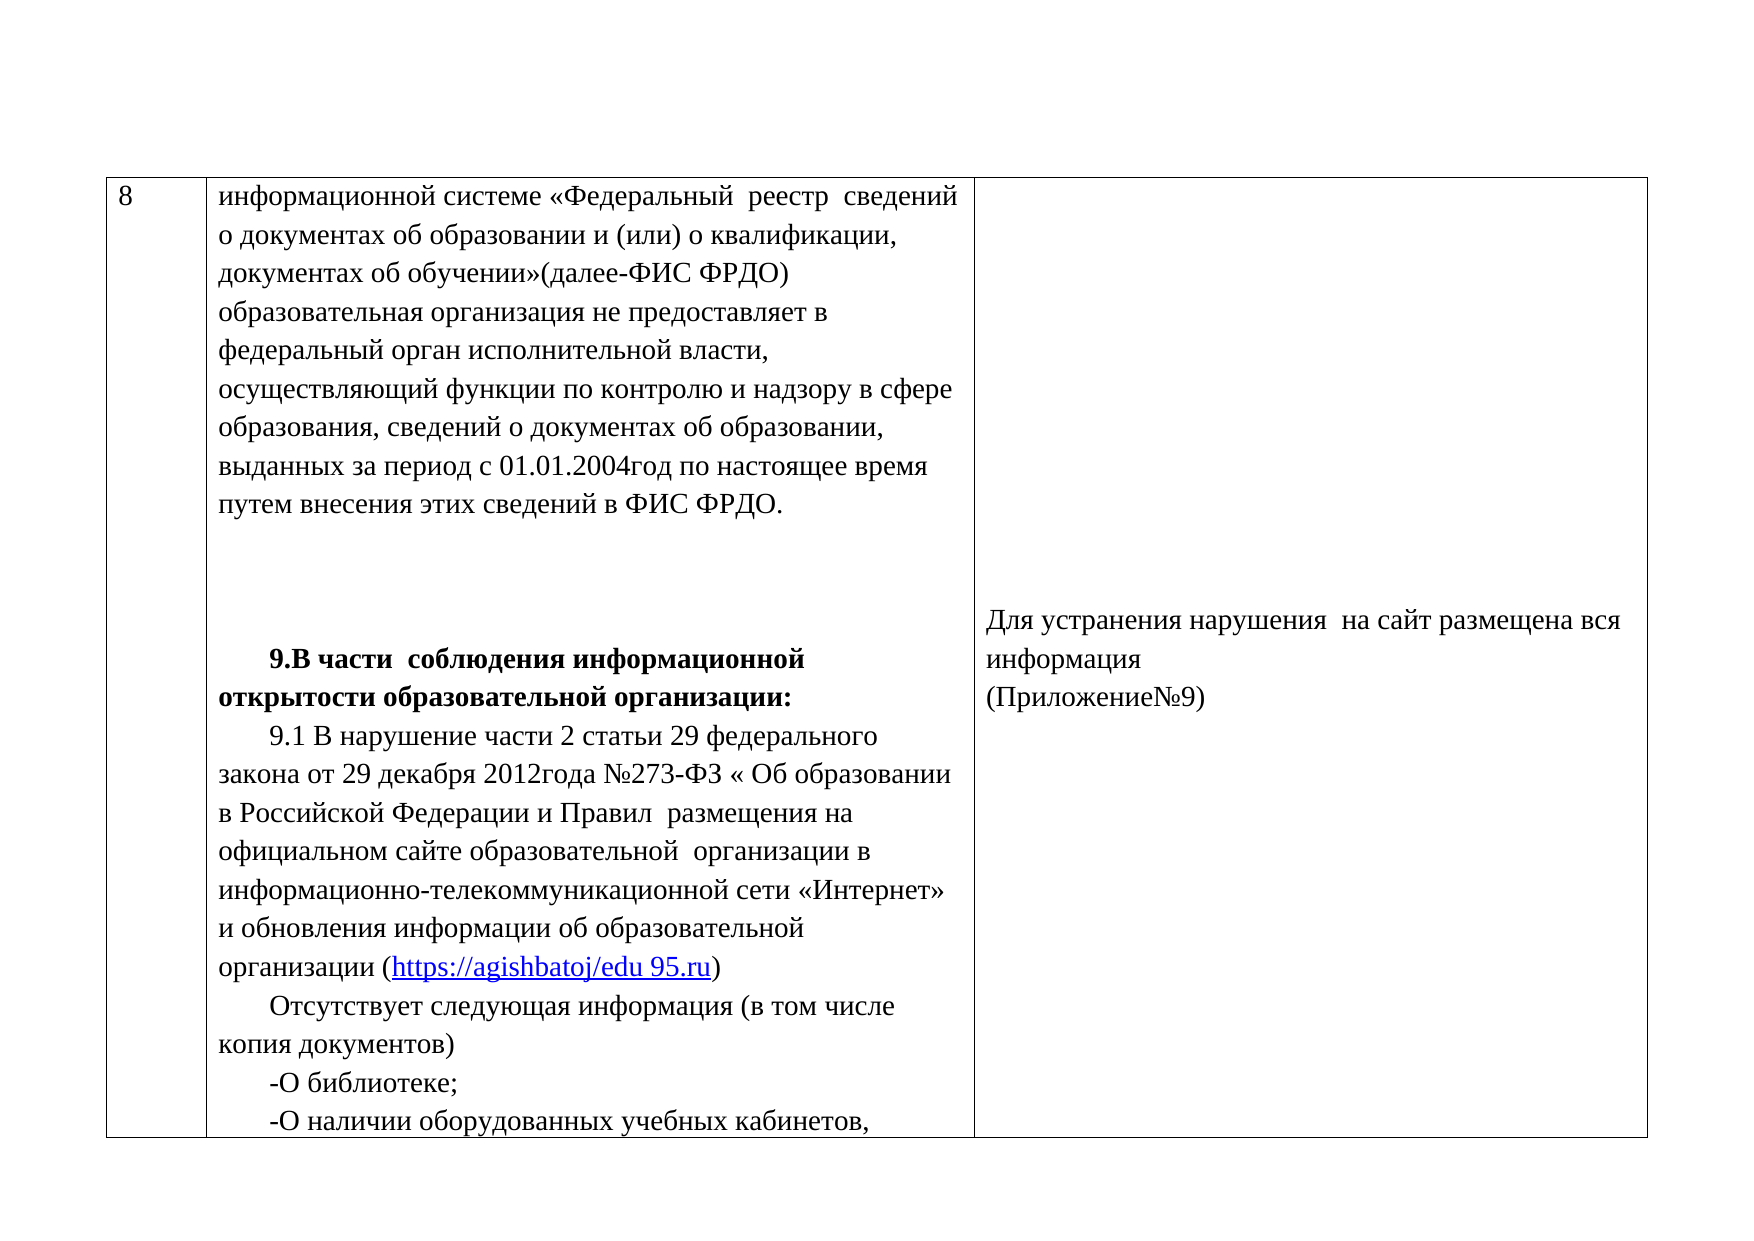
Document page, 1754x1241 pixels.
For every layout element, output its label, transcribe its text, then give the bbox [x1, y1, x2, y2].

table_cell 1. 2 3 4 5 6 7 8 [107, 178, 206, 1137]
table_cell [207, 178, 974, 1137]
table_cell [975, 178, 1647, 1137]
